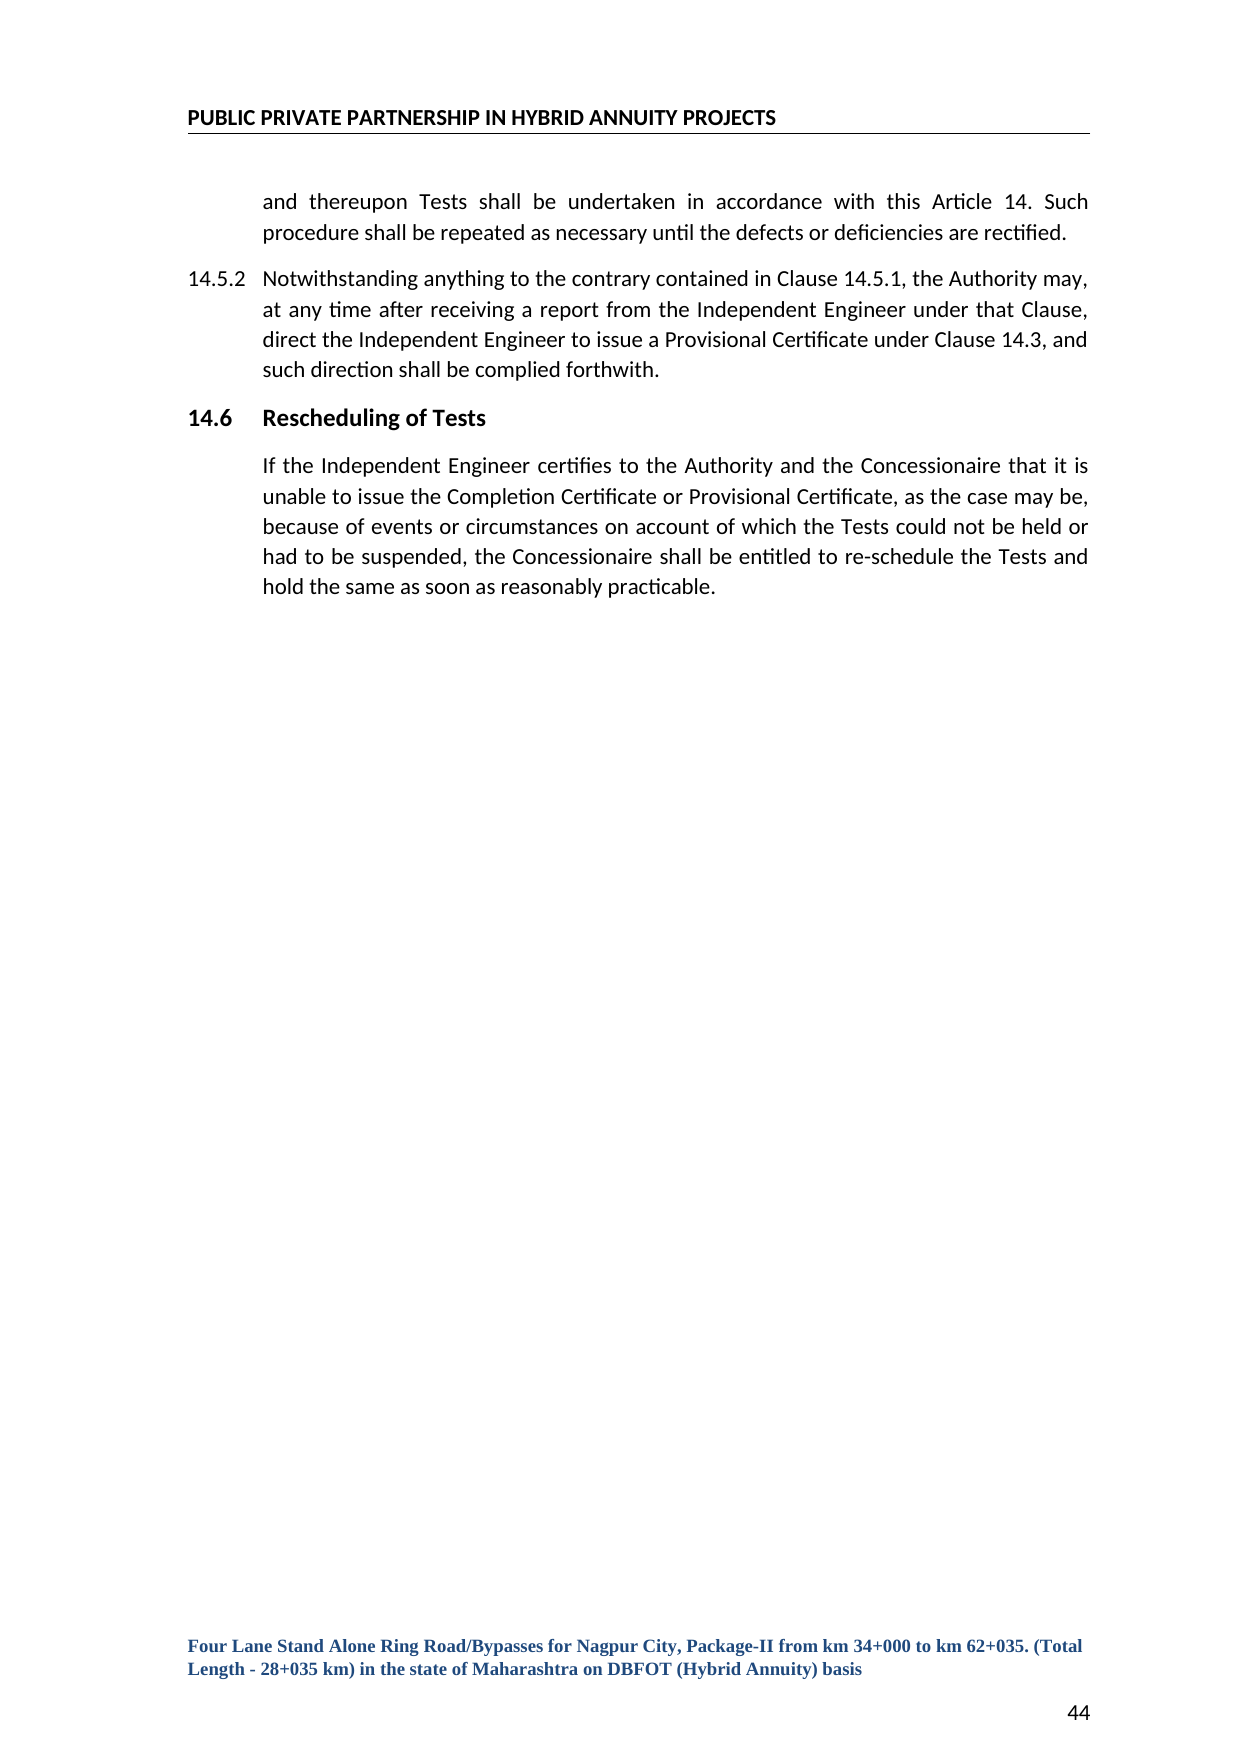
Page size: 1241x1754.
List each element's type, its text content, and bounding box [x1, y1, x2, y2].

text If the Independent Engineer certifies to the Authority and the Concessionaire that it is unable to issue the Completion Certificate or Provisional Certificate, as the case may be, because of events or circumstances on account of which the Tests could not be held or had to be suspended, the Concessionaire shall be entitled to re-schedule the Tests and hold the same as soon as reasonably practicable. [262, 452, 1090, 601]
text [187, 187, 1090, 246]
text 14.6 Rescheduling of Tests [187, 402, 1090, 433]
text 14.5.2 Notwithstanding anything to the contrary contained in Clause 14.5.1, the Authority may, at any time after receiving a report from the Independent Engineer under that Clause, direct the Independent Engineer to issue a Provisional Certificate under Clause 14.3, and such direction shall be complied forthwith. [187, 264, 1090, 383]
